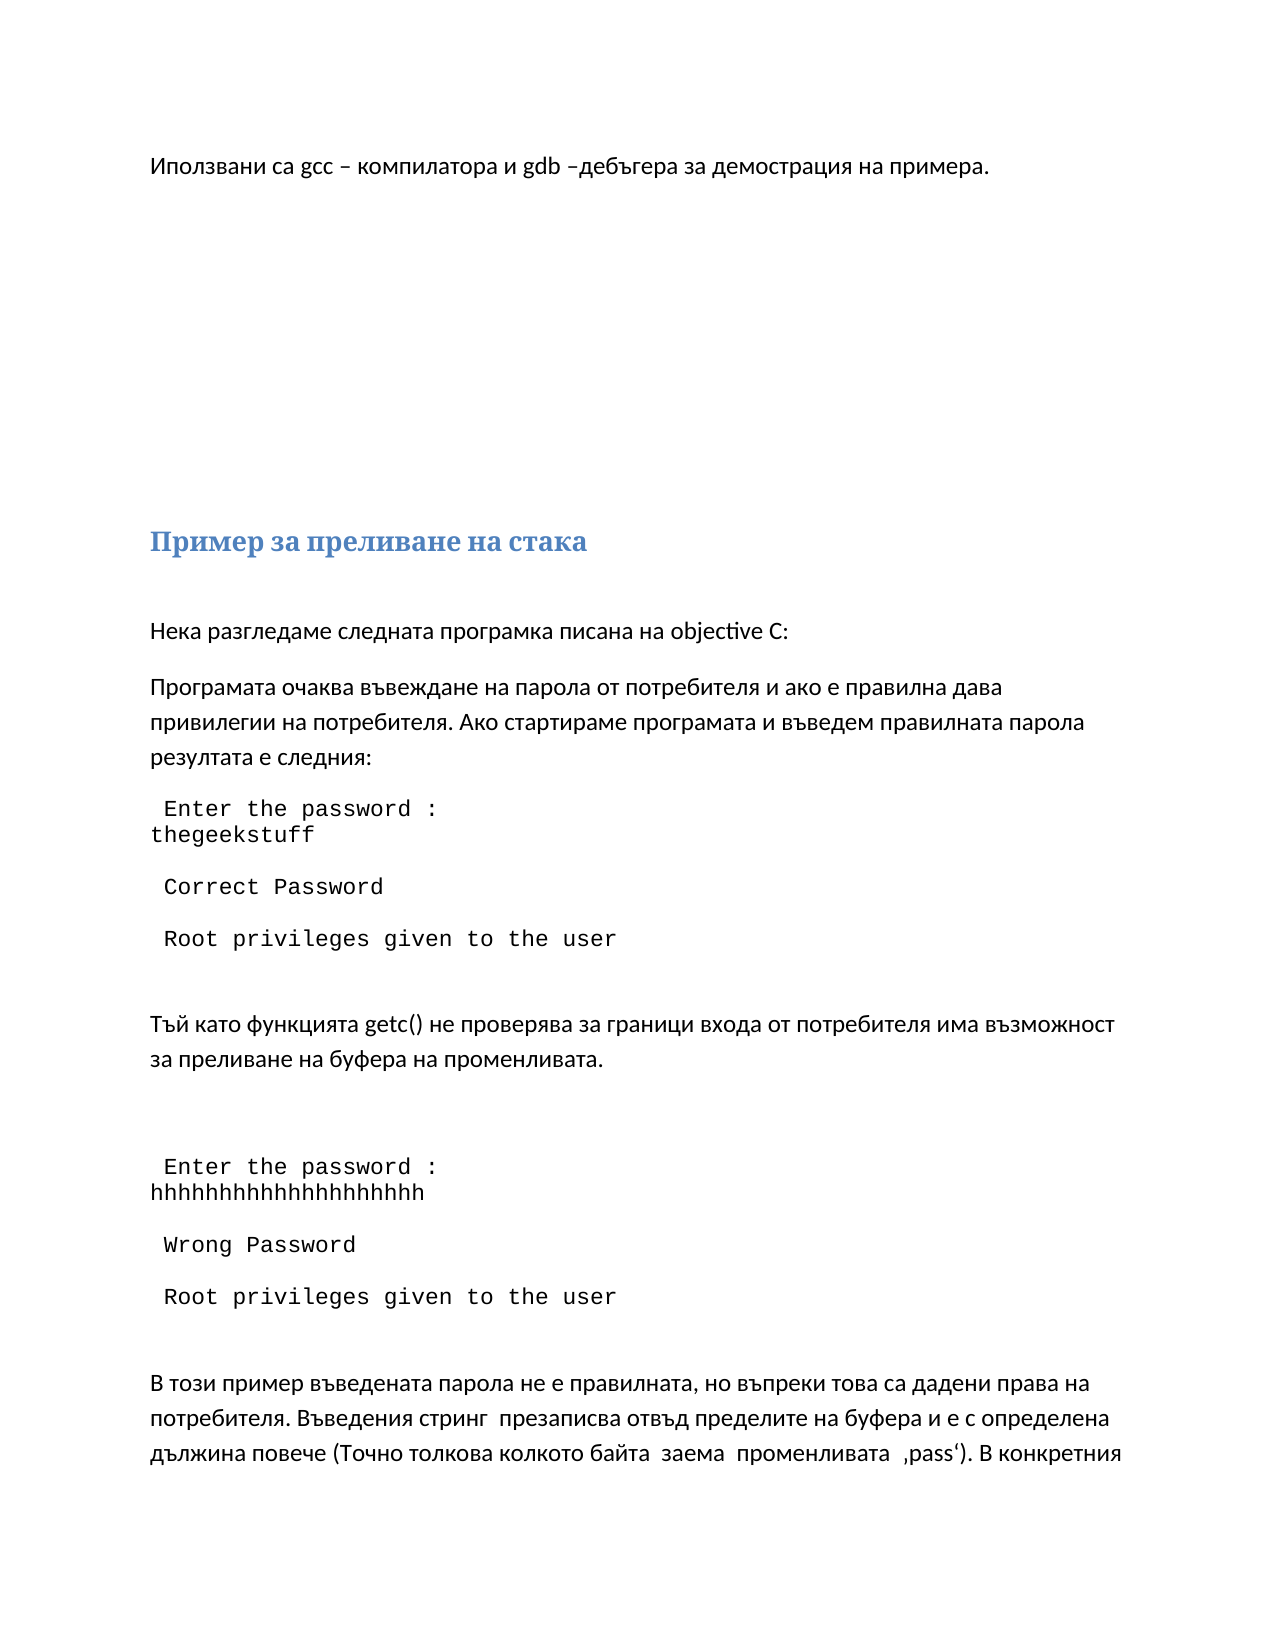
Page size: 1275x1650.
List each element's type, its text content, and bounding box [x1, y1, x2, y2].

text Програмата очаква въвеждане на парола от потребителя и ако е правилна дава привилегии на потребителя. Ако стартираме програмата и въведем правилната парола резултата е следния: [150, 671, 1125, 772]
subtitle Пример за преливане на стака [150, 527, 1125, 558]
text Иползвани са gcc – компилатора и gdb –дебъгера за демострация на примера. [150, 150, 1125, 181]
text hhhhhhhhhhhhhhhhhhhh [150, 1181, 1125, 1207]
text Root privileges given to the user [150, 1285, 1125, 1311]
text thegeekstuff [150, 823, 1125, 849]
text Correct Password [150, 875, 1125, 901]
text Нека разгледаме следната програмка писана на objective C: [150, 616, 1125, 646]
text Тъй като функцията getc() не проверява за граници входа от потребителя има възможност за преливане на буфера на променливата. [150, 1009, 1125, 1074]
text Enter the password : [150, 1155, 1125, 1181]
text Enter the password : [150, 797, 1125, 823]
text Wrong Password [150, 1233, 1125, 1259]
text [150, 1367, 1125, 1467]
text Root privileges given to the user [150, 927, 1125, 953]
